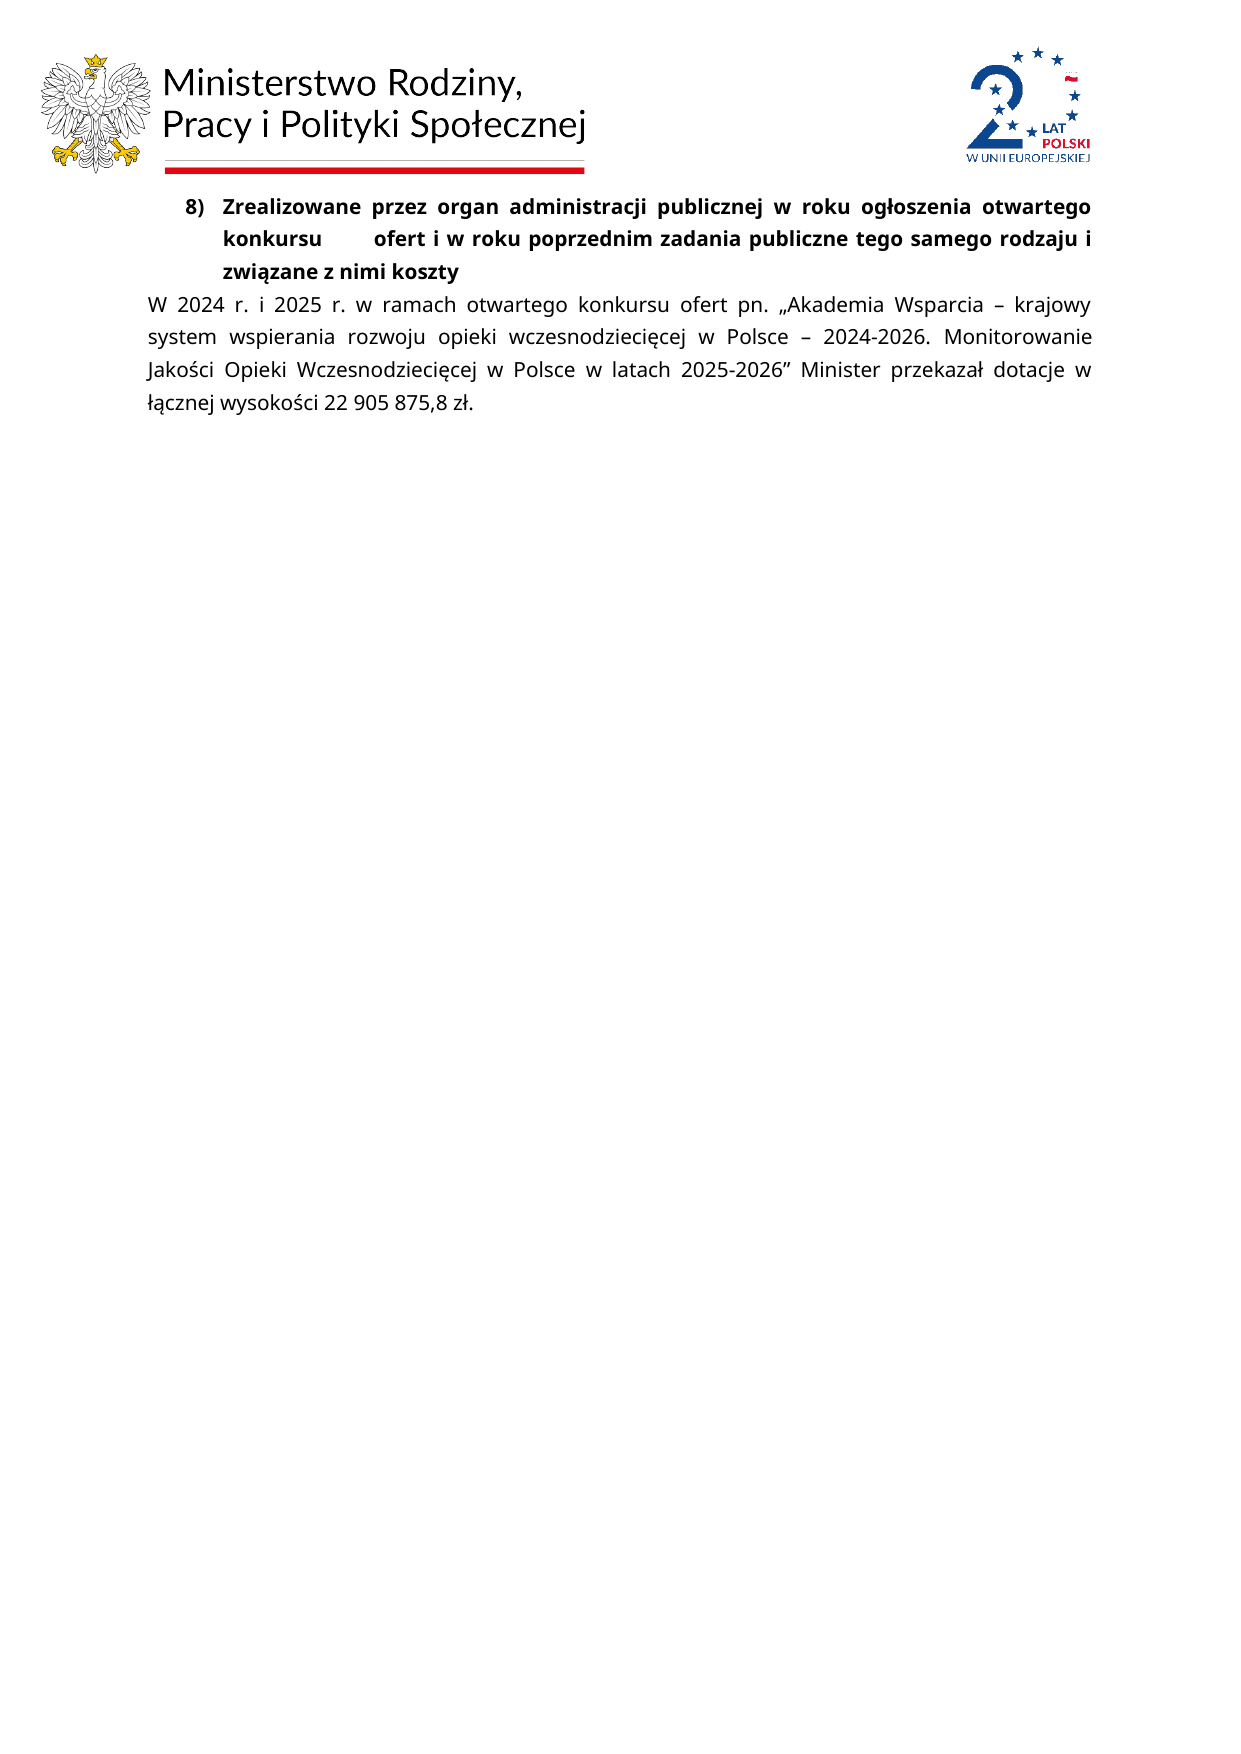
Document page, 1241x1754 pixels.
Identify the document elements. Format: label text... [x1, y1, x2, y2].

picture [947, 27, 1108, 181]
picture [31, 45, 591, 180]
subtitle Zrealizowane przez organ administracji publicznej w roku ogłoszenia otwartego konkursu ofert i w roku poprzednim zadania publiczne tego samego rodzaju i związane z nimi koszty [185, 192, 1093, 286]
text W 2024 r. i 2025 r. w ramach otwartego konkursu ofert pn. „Akademia Wsparcia – krajowy system wspierania rozwoju opieki wczesnodziecięcej w Polsce – 2024-2026. Monitorowanie Jakości Opieki Wczesnodziecięcej w Polsce w latach 2025-2026” Minister przekazał dotacje w łącznej wysokości 22 905 875,8 zł. [148, 290, 1093, 416]
